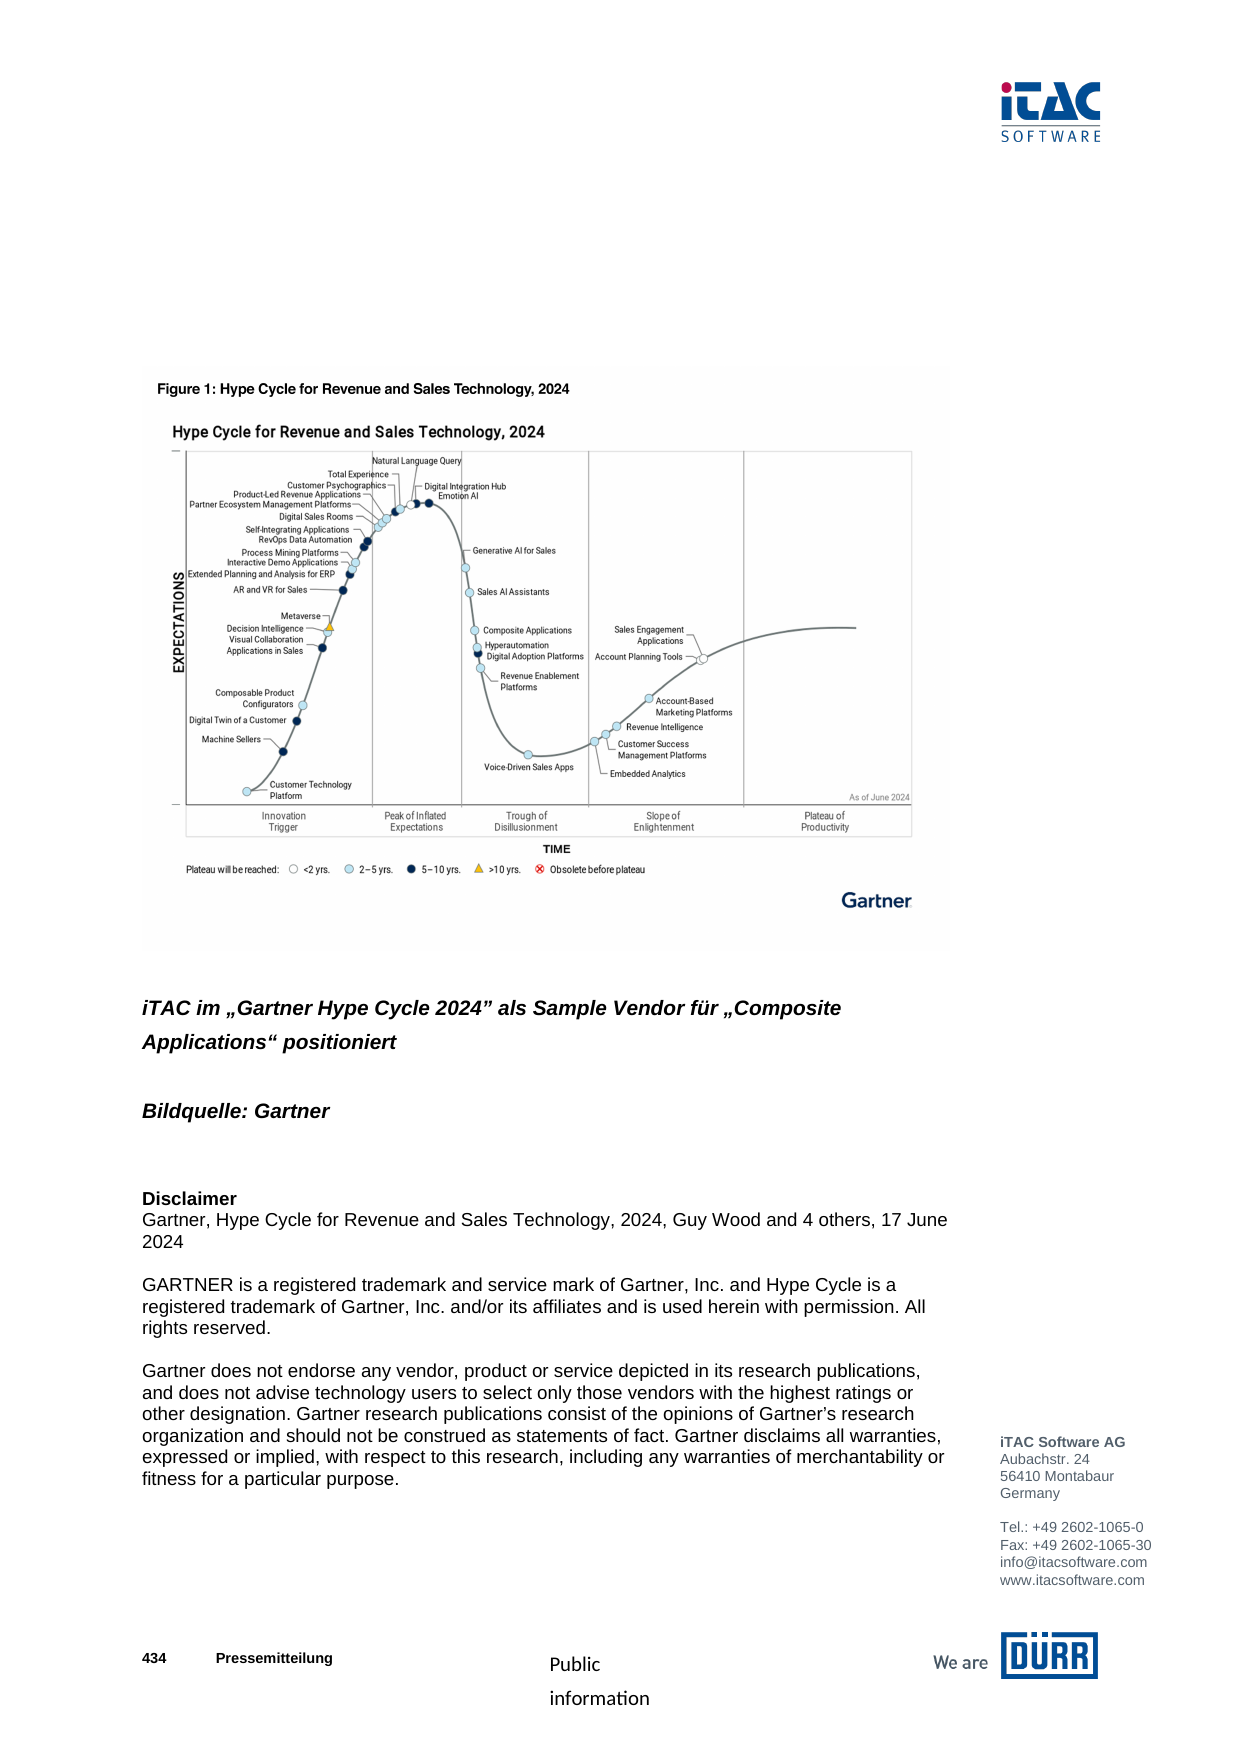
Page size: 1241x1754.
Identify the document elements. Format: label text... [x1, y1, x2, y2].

text Gartner does not endorse any vendor, product or service depicted in its research publications, and does not advise technology users to select only those vendors with the highest ratings or other designation. Gartner research publications consist of the opinions of Gartner’s research organization and should not be construed as statements of fact. Gartner disclaims all warranties, expressed or implied, with respect to this research, including any warranties of merchantability or fitness for a particular purpose. [142, 1360, 951, 1489]
text Bildquelle: Gartner [142, 1088, 951, 1123]
text iTAC im „Gartner Hype Cycle 2024” als Sample Vendor für „Composite Applications“ positioniert [142, 985, 951, 1054]
text Disclaimer [142, 1188, 951, 1209]
picture [141, 366, 951, 951]
text GARTNER is a registered trademark and service mark of Gartner, Inc. and Hype Cycle is a registered trademark of Gartner, Inc. and/or its affiliates and is used herein with permission. All rights reserved. [142, 1274, 951, 1338]
text Gartner, Hype Cycle for Revenue and Sales Technology, 2024, Guy Wood and 4 others, 17 June 2024 [142, 1209, 951, 1252]
